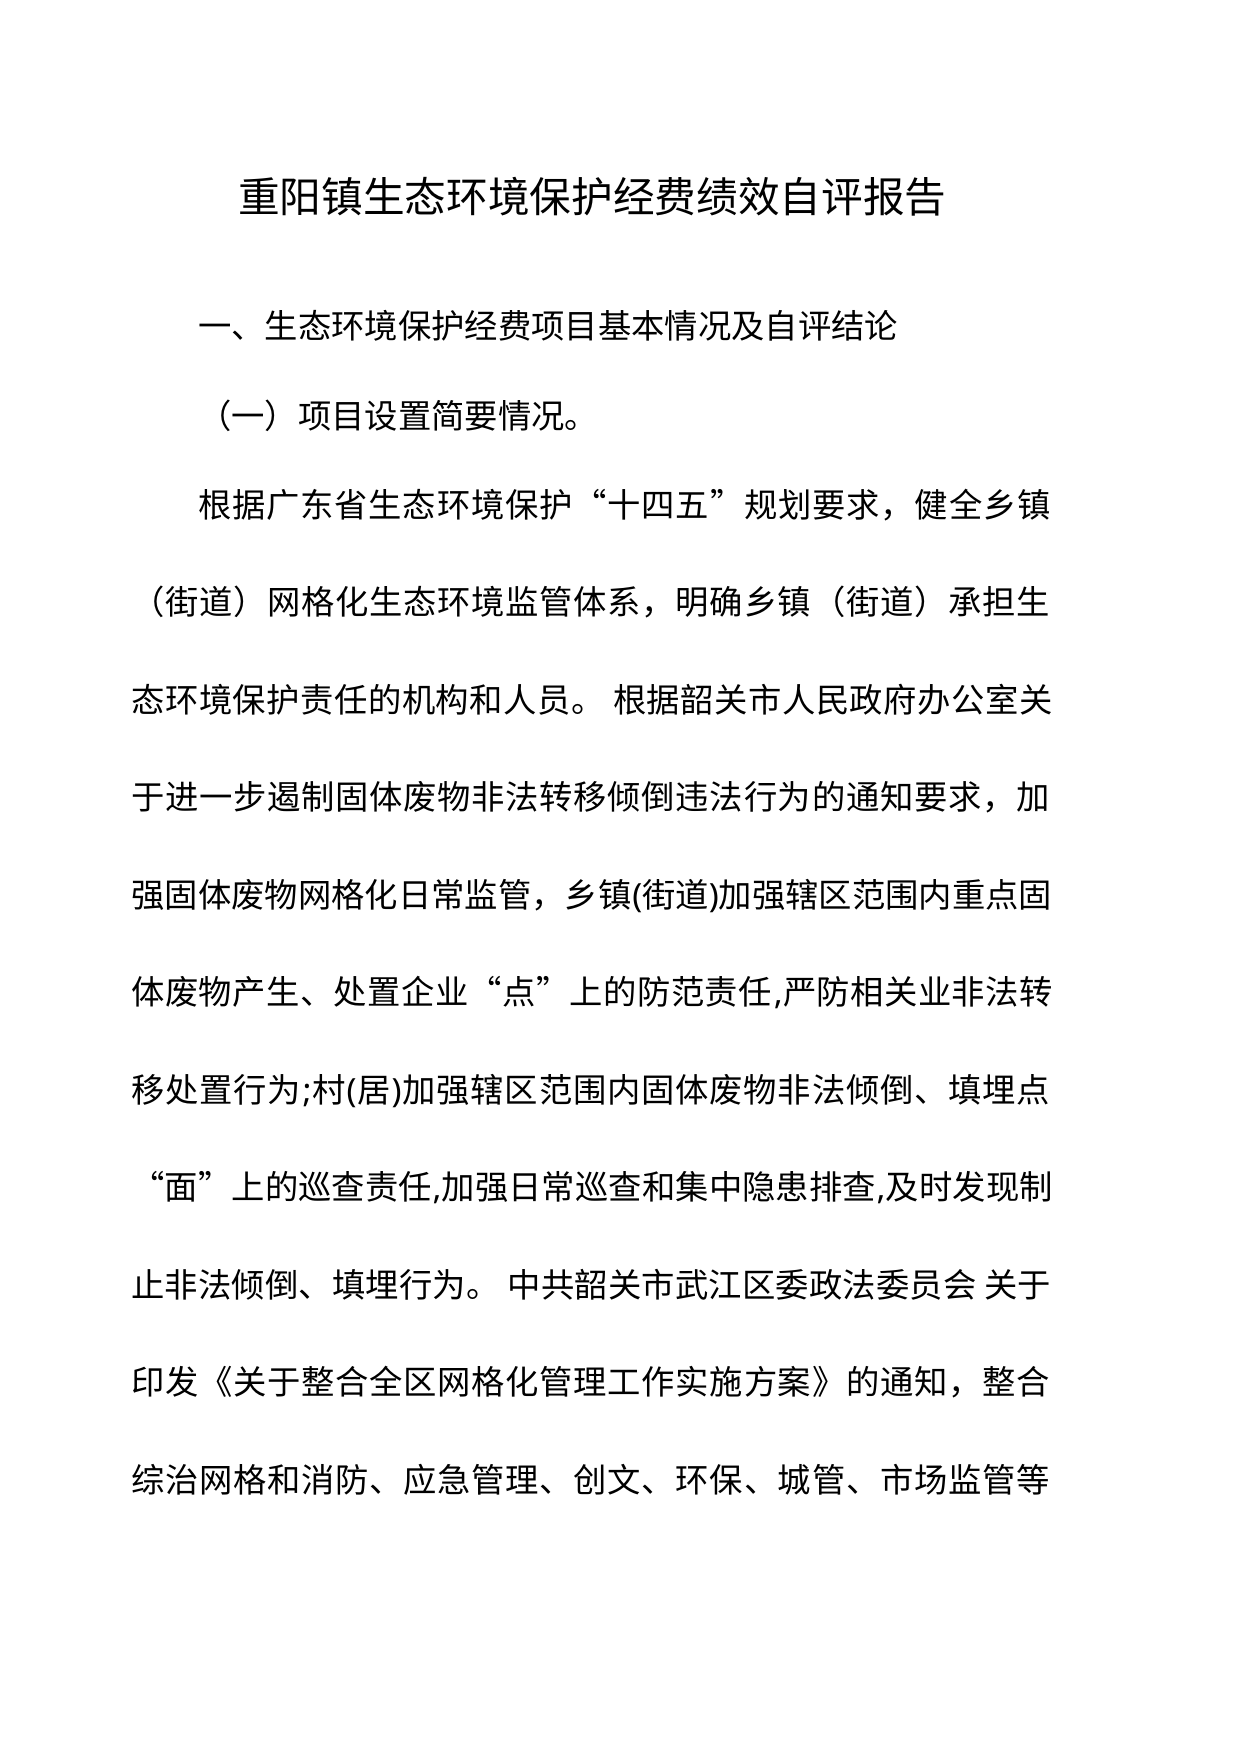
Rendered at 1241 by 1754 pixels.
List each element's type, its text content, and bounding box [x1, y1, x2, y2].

text （一）项目设置简要情况。 [131, 381, 1053, 446]
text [131, 470, 1053, 1510]
text 一、生态环境保护经费项目基本情况及自评结论 [131, 292, 1053, 357]
text 重阳镇生态环境保护经费绩效自评报告 [131, 162, 1053, 227]
